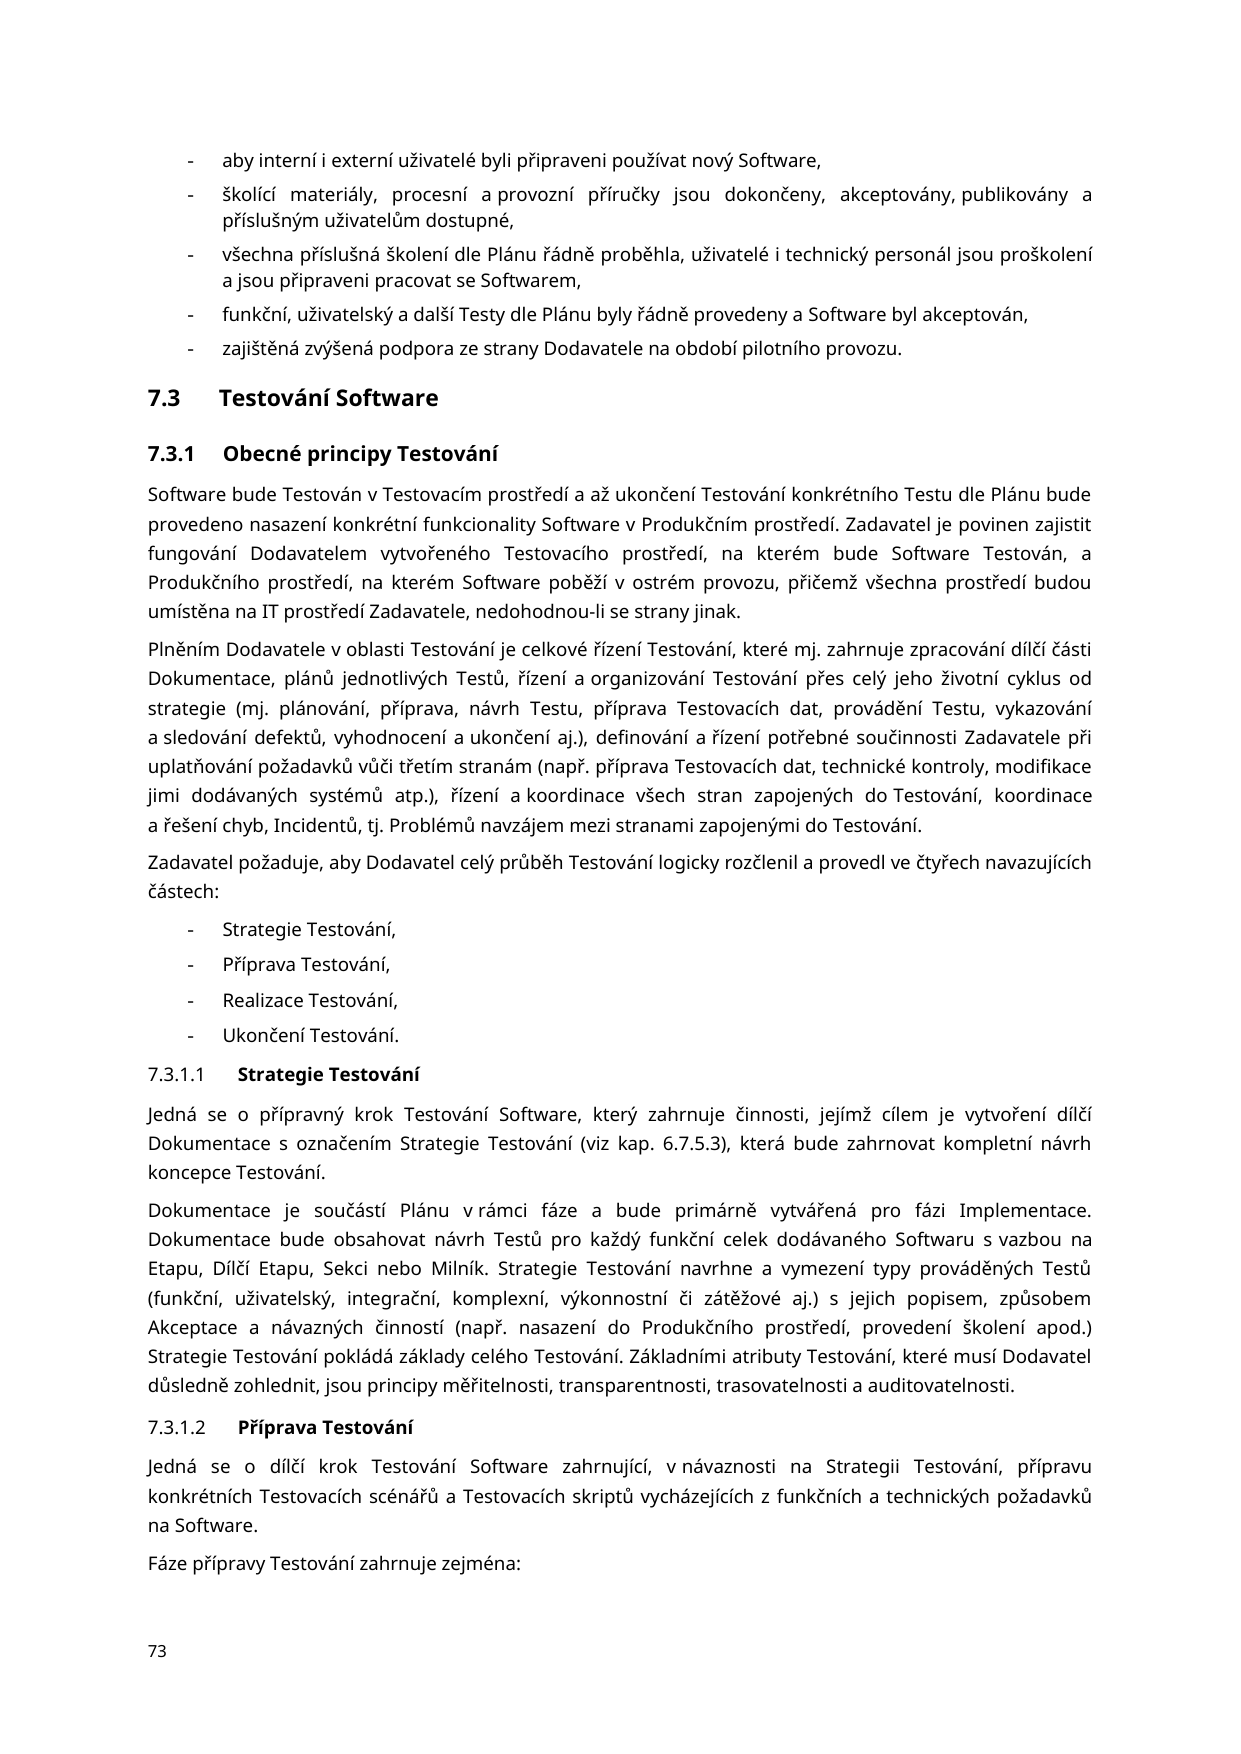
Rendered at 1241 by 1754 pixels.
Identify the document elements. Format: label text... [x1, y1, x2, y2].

text Plněním Dodavatele v oblasti Testování je celkové řízení Testování, které mj. zahrnuje zpracování dílčí části Dokumentace, plánů jednotlivých Testů, řízení a organizování Testování přes celý jeho životní cyklus od strategie (mj. plánování, příprava, návrh Testu, příprava Testovacích dat, provádění Testu, vykazování a sledování defektů, vyhodnocení a ukončení aj.), definování a řízení potřebné součinnosti Zadavatele při uplatňování požadavků vůči třetím stranám (např. příprava Testovacích dat, technické kontroly, modifikace jimi dodávaných systémů atp.), řízení a koordinace všech stran zapojených do Testování, koordinace a řešení chyb, Incidentů, tj. Problémů navzájem mezi stranami zapojenými do Testování. [148, 636, 1093, 837]
list funkční, uživatelský a další Testy dle Plánu byly řádně provedeny a Software byl akceptován, [185, 301, 1093, 327]
text Fáze přípravy Testování zahrnuje zejména: [148, 1550, 1093, 1576]
list zajištěná zvýšená podpora ze strany Dodavatele na období pilotního provozu. [185, 335, 1093, 361]
subtitle Obecné principy Testování [148, 439, 1093, 468]
text Jedná se o přípravný krok Testování Software, který zahrnuje činnosti, jejímž cílem je vytvoření dílčí Dokumentace s označením Strategie Testování (viz kap. 6.7.5.3), která bude zahrnovat kompletní návrh koncepce Testování. [148, 1101, 1093, 1185]
list Příprava Testování, [185, 952, 1093, 977]
text Příprava Testování [148, 1414, 1093, 1440]
text Software bude Testován v Testovacím prostředí a až ukončení Testování konkrétního Testu dle Plánu bude provedeno nasazení konkrétní funkcionality Software v Produkčním prostředí. Zadavatel je povinen zajistit fungování Dodavatelem vytvořeného Testovacího prostředí, na kterém bude Software Testován, a Produkčního prostředí, na kterém Software poběží v ostrém provozu, přičemž všechna prostředí budou umístěna na IT prostředí Zadavatele, nedohodnou-li se strany jinak. [148, 482, 1093, 624]
list Realizace Testování, [185, 987, 1093, 1013]
text Zadavatel požaduje, aby Dodavatel celý průběh Testování logicky rozčlenil a provedl ve čtyřech navazujících částech: [148, 849, 1093, 904]
text Jedná se o dílčí krok Testování Software zahrnující, v návaznosti na Strategii Testování, přípravu konkrétních Testovacích scénářů a Testovacích skriptů vycházejících z funkčních a technických požadavků na Software. [148, 1454, 1093, 1538]
list aby interní i externí uživatelé byli připraveni používat nový Software, [185, 148, 1093, 173]
subtitle Testování Software [148, 381, 1093, 413]
text Strategie Testování [148, 1062, 1093, 1087]
list školící materiály, procesní a provozní příručky jsou dokončeny, akceptovány, publikovány a příslušným uživatelům dostupné, [185, 182, 1093, 233]
list všechna příslušná školení dle Plánu řádně proběhla, uživatelé i technický personál jsou proškolení a jsou připraveni pracovat se Softwarem, [185, 241, 1093, 292]
text Dokumentace je součástí Plánu v rámci fáze a bude primárně vytvářená pro fázi Implementace. Dokumentace bude obsahovat návrh Testů pro každý funkční celek dodávaného Softwaru s vazbou na Etapu, Dílčí Etapu, Sekci nebo Milník. Strategie Testování navrhne a vymezení typy prováděných Testů (funkční, uživatelský, integrační, komplexní, výkonnostní či zátěžové aj.) s jejich popisem, způsobem Akceptace a návazných činností (např. nasazení do Produkčního prostředí, provedení školení apod.) Strategie Testování pokládá základy celého Testování. Základními atributy Testování, které musí Dodavatel důsledně zohlednit, jsou principy měřitelnosti, transparentnosti, trasovatelnosti a auditovatelnosti. [148, 1197, 1093, 1398]
list Strategie Testování, [185, 916, 1093, 942]
list Ukončení Testování. [185, 1022, 1093, 1048]
